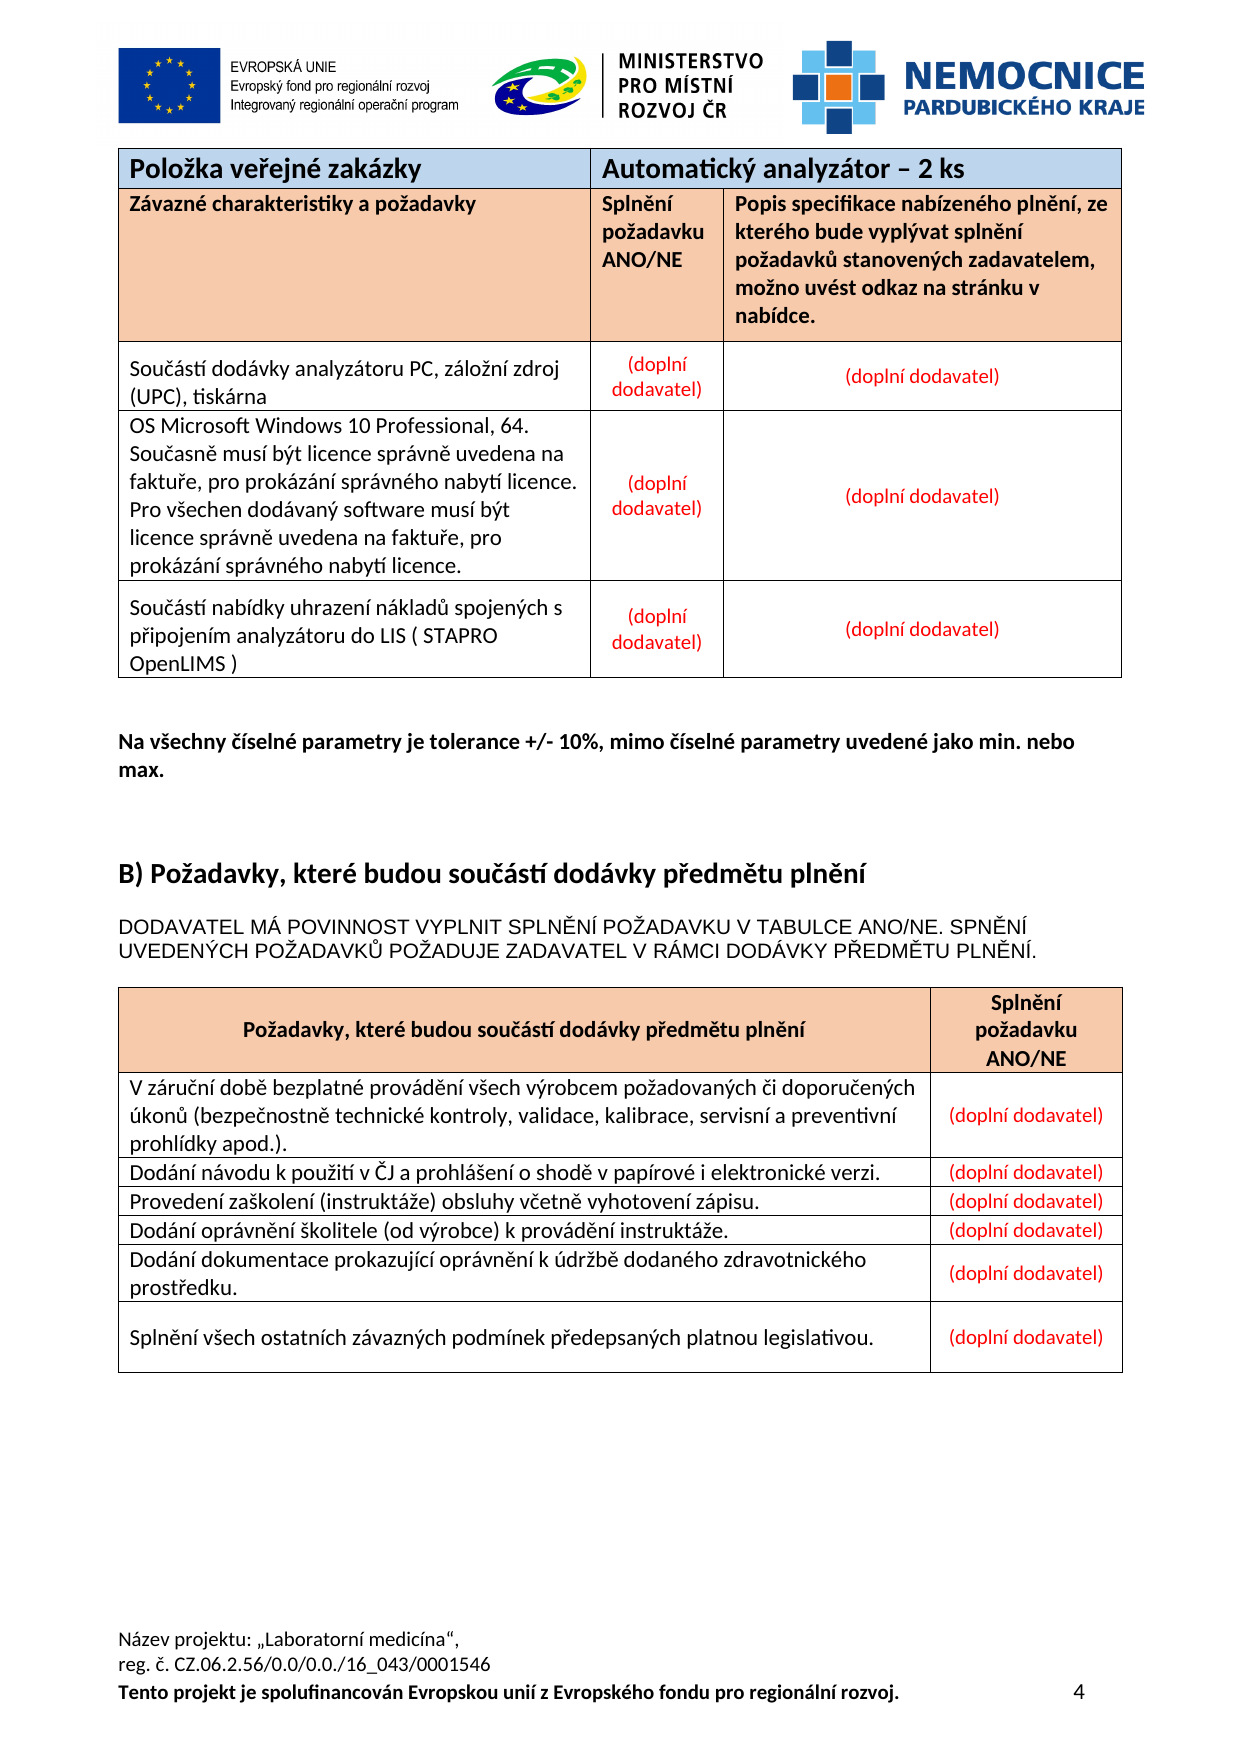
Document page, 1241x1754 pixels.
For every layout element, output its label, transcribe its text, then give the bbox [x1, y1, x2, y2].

table_cell OS Microsoft Windows 10 Professional, 64. Současně musí být licence správně uvedena na faktuře, pro prokázání správného nabytí licence. Pro všechen dodávaný software musí být licence správně uvedena na faktuře, pro prokázání správného nabytí licence. [119, 411, 590, 579]
table_cell (doplní dodavatel) [931, 1158, 1122, 1186]
picture [96, 22, 785, 148]
subtitle B) Požadavky, které budou součástí dodávky předmětu plnění [118, 855, 1122, 891]
table_cell Součástí dodávky analyzátoru PC, záložní zdroj (UPC), tiskárna [119, 342, 590, 410]
text DODAVATEL MÁ POVINNOST VYPLNIT SPLNĚNÍ POŽADAVKU V TABULCE ANO/NE. SPNĚNÍ UVEDENÝCH POŽADAVKŮ POŽADUJE ZADAVATEL V RÁMCI DODÁVKY PŘEDMĚTU PLNĚNÍ. [118, 915, 1122, 963]
table_cell (doplní dodavatel) [931, 1216, 1122, 1244]
picture [791, 39, 1145, 135]
table_cell Závazné charakteristiky a požadavky [119, 189, 590, 341]
table_cell (doplní dodavatel) [724, 581, 1121, 677]
table_cell V záruční době bezplatné provádění všech výrobcem požadovaných či doporučených úkonů (bezpečnostně technické kontroly, validace, kalibrace, servisní a preventivní prohlídky apod.). [119, 1073, 930, 1157]
table_cell Popis specifikace nabízeného plnění, ze kterého bude vyplývat splnění požadavků stanovených zadavatelem, možno uvést odkaz na stránku v nabídce. [724, 189, 1121, 341]
table_cell (doplní dodavatel) [724, 342, 1121, 410]
table_header Požadavky, které budou součástí dodávky předmětu plnění [119, 988, 930, 1072]
table_cell Dodání dokumentace prokazující oprávnění k údržbě dodaného zdravotnického prostředku. [119, 1245, 930, 1301]
table_cell Dodání návodu k použití v ČJ a prohlášení o shodě v papírové i elektronické verzi. [119, 1158, 930, 1186]
table_cell Splnění všech ostatních závazných podmínek předepsaných platnou legislativou. [119, 1302, 930, 1372]
table_header Splnění požadavku ANO/NE [931, 988, 1122, 1072]
table_cell Splnění požadavku ANO/NE [591, 189, 723, 341]
table_header Automatický analyzátor – 2 ks [591, 149, 1121, 188]
table_cell Dodání oprávnění školitele (od výrobce) k provádění instruktáže. [119, 1216, 930, 1244]
table_cell Součástí nabídky uhrazení nákladů spojených s připojením analyzátoru do LIS ( STAPRO OpenLIMS ) [119, 581, 590, 677]
table_cell (doplní dodavatel) [931, 1302, 1122, 1372]
table_cell (doplní dodavatel) [724, 411, 1121, 579]
table_cell (doplní dodavatel) [591, 581, 723, 677]
table_cell Provedení zaškolení (instruktáže) obsluhy včetně vyhotovení zápisu. [119, 1187, 930, 1215]
table_cell (doplní dodavatel) [931, 1187, 1122, 1215]
subtitle Na všechny číselné parametry je tolerance +/- 10%, mimo číselné parametry uvedené jako min. nebo max. [118, 727, 1122, 783]
table_cell (doplní dodavatel) [931, 1073, 1122, 1157]
table_header Položka veřejné zakázky [119, 149, 590, 188]
table_cell (doplní dodavatel) [591, 411, 723, 579]
table_cell (doplní dodavatel) [591, 342, 723, 410]
table_cell (doplní dodavatel) [931, 1245, 1122, 1301]
